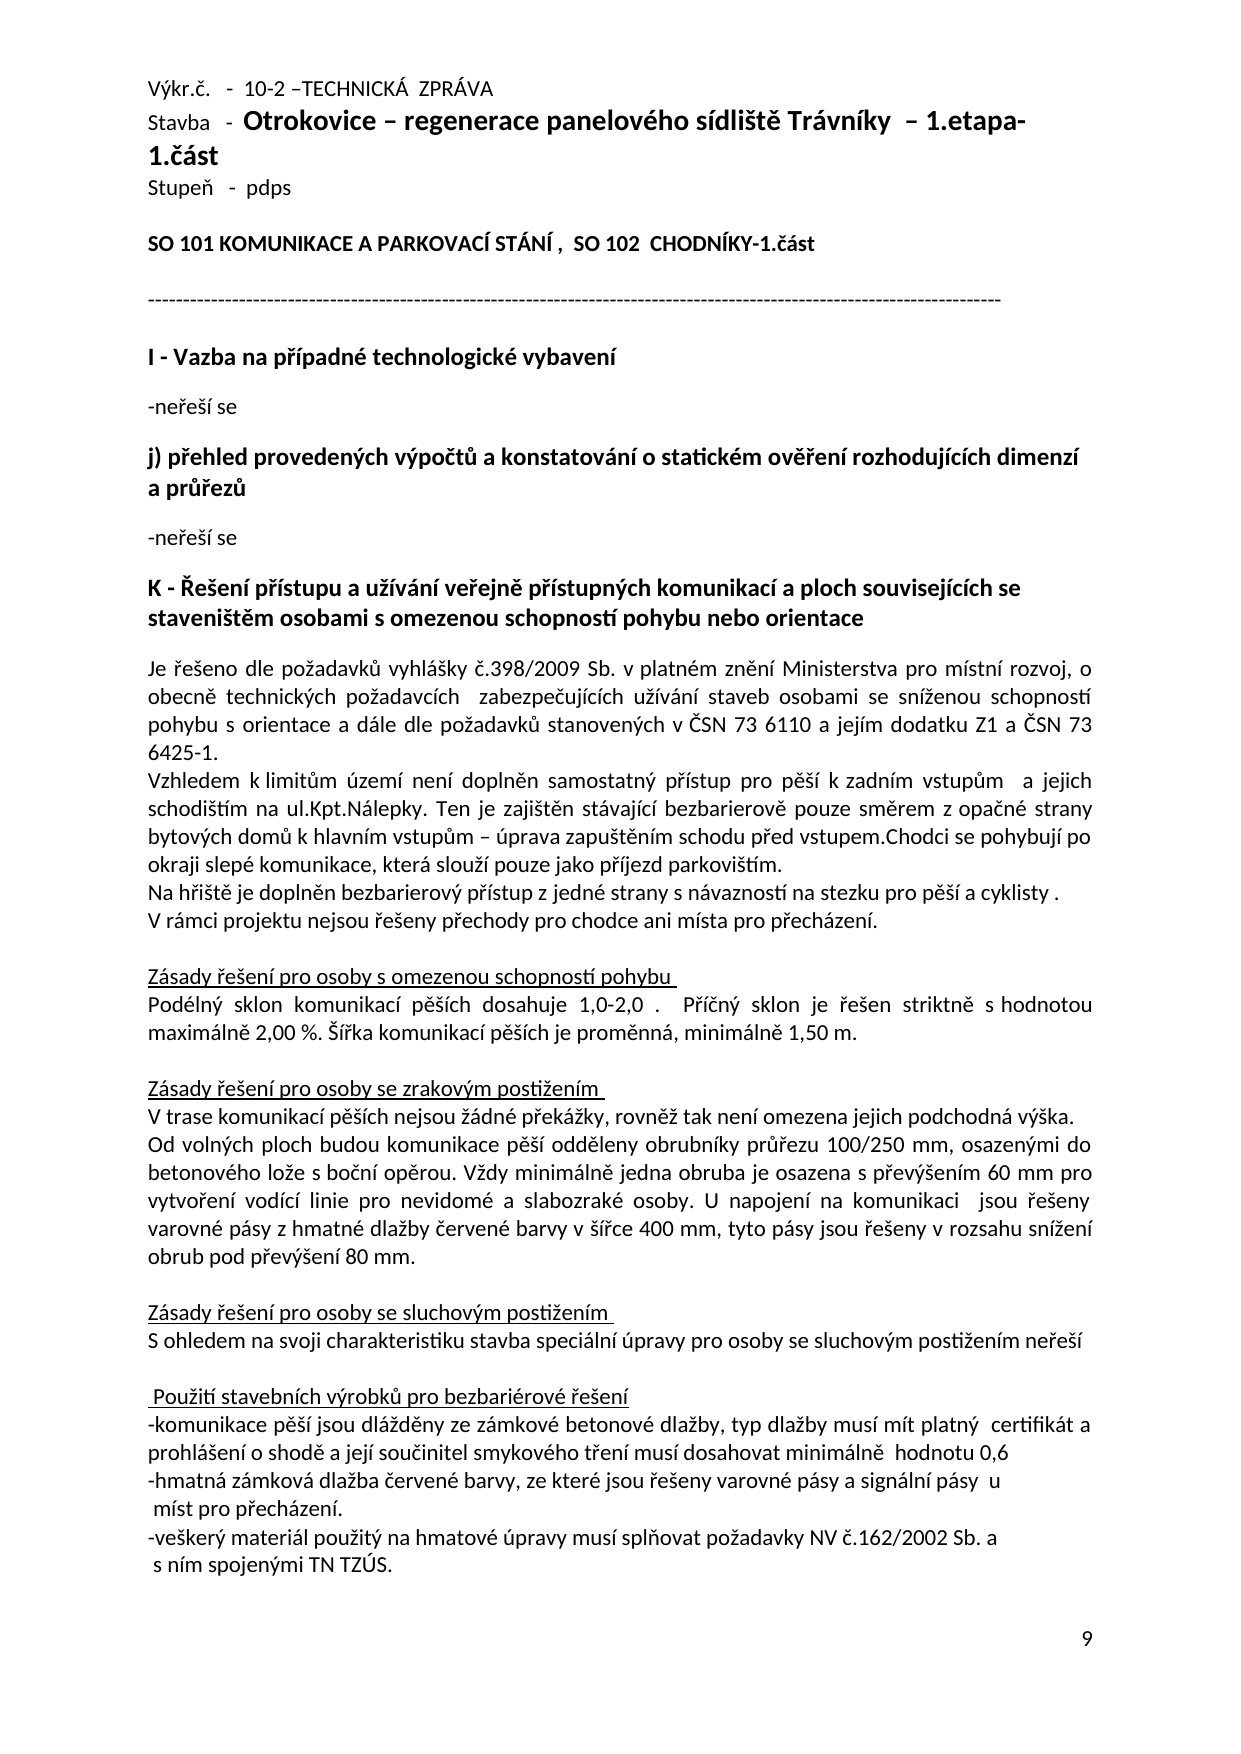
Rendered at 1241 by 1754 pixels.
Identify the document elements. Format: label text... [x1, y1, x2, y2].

text j) přehled provedených výpočtů a konstatování o statickém ověření rozhodujících dimenzí a průřezů [148, 441, 1093, 502]
text Od volných ploch budou komunikace pěší odděleny obrubníky průřezu 100/250 mm, osazenými do betonového lože s boční opěrou. Vždy minimálně jedna obruba je osazena s převýšením 60 mm pro vytvoření vodící linie pro nevidomé a slabozraké osoby. U napojení na komunikaci jsou řešeny varovné pásy z hmatné dlažby červené barvy v šířce , tyto pásy jsou řešeny v rozsahu snížení obrub pod převýšení . [148, 1130, 1093, 1270]
text -neřeší se [148, 523, 1093, 551]
text -hmatná zámková dlažba červené barvy, ze které jsou řešeny varovné pásy a signální pásy u [148, 1467, 1093, 1494]
text Na hřiště je doplněn bezbarierový přístup z jedné strany s návazností na stezku pro pěší a cyklisty . [148, 878, 1093, 906]
text S ohledem na svoji charakteristiku stavba speciální úpravy pro osoby se sluchovým postižením neřeší [148, 1326, 1093, 1354]
text Zásady řešení pro osoby s omezenou schopností pohybu [148, 962, 1093, 990]
text Je řešeno dle požadavků vyhlášky č.398/2009 Sb. v platném znění Ministerstva pro místní rozvoj, o obecně technických požadavcích zabezpečujících užívání staveb osobami se sníženou schopností pohybu s orientace a dále dle požadavků stanovených v ČSN 73 jejím dodatku Z1 a ČSN 73 6425-1. [148, 654, 1093, 766]
text -neřeší se [148, 392, 1093, 421]
text Použití stavebních výrobků pro bezbariérové řešení [148, 1382, 1093, 1411]
text V trase komunikací pěších nejsou žádné překážky, rovněž tak není omezena jejich podchodná výška. [148, 1102, 1093, 1130]
text -veškerý materiál použitý na hmatové úpravy musí splňovat požadavky NV č.162/2002 Sb. a [148, 1523, 1093, 1551]
text I - Vazba na případné technologické vybavení [148, 341, 1093, 372]
text míst pro přecházení. [148, 1494, 1093, 1523]
text K - Řešení přístupu a užívání veřejně přístupných komunikací a ploch souvisejících se staveništěm osobami s omezenou schopností pohybu nebo orientace [148, 572, 1093, 633]
text Zásady řešení pro osoby se sluchovým postižením [148, 1298, 1093, 1326]
text Podélný sklon komunikací pěších dosahuje 1,0-2,0 . Příčný sklon je řešen striktně s hodnotou maximálně 2,00 %. Šířka komunikací pěších je proměnná, minimálně 1,50 m. [148, 990, 1093, 1046]
text -komunikace pěší jsou dlážděny ze zámkové betonové dlažby, typ dlažby musí mít platný certifikát a prohlášení o shodě a její součinitel smykového tření musí dosahovat minimálně hodnotu 0,6 [148, 1411, 1093, 1467]
text s ním spojenými TN TZÚS. [148, 1551, 1093, 1579]
text Vzhledem k limitům území není doplněn samostatný přístup pro pěší k zadním vstupům a jejich schodištím na ul.Kpt.Nálepky. Ten je zajištěn stávající bezbarierově pouze směrem z opačné strany bytových domů k hlavním vstupům – úprava zapuštěním schodu před vstupem.Chodci se pohybují po okraji slepé komunikace, která slouží pouze jako příjezd parkovištím. [148, 766, 1093, 878]
text Zásady řešení pro osoby se zrakovým postižením [148, 1074, 1093, 1102]
text V rámci projektu nejsou řešeny přechody pro chodce ani místa pro přecházení. [148, 906, 1093, 934]
